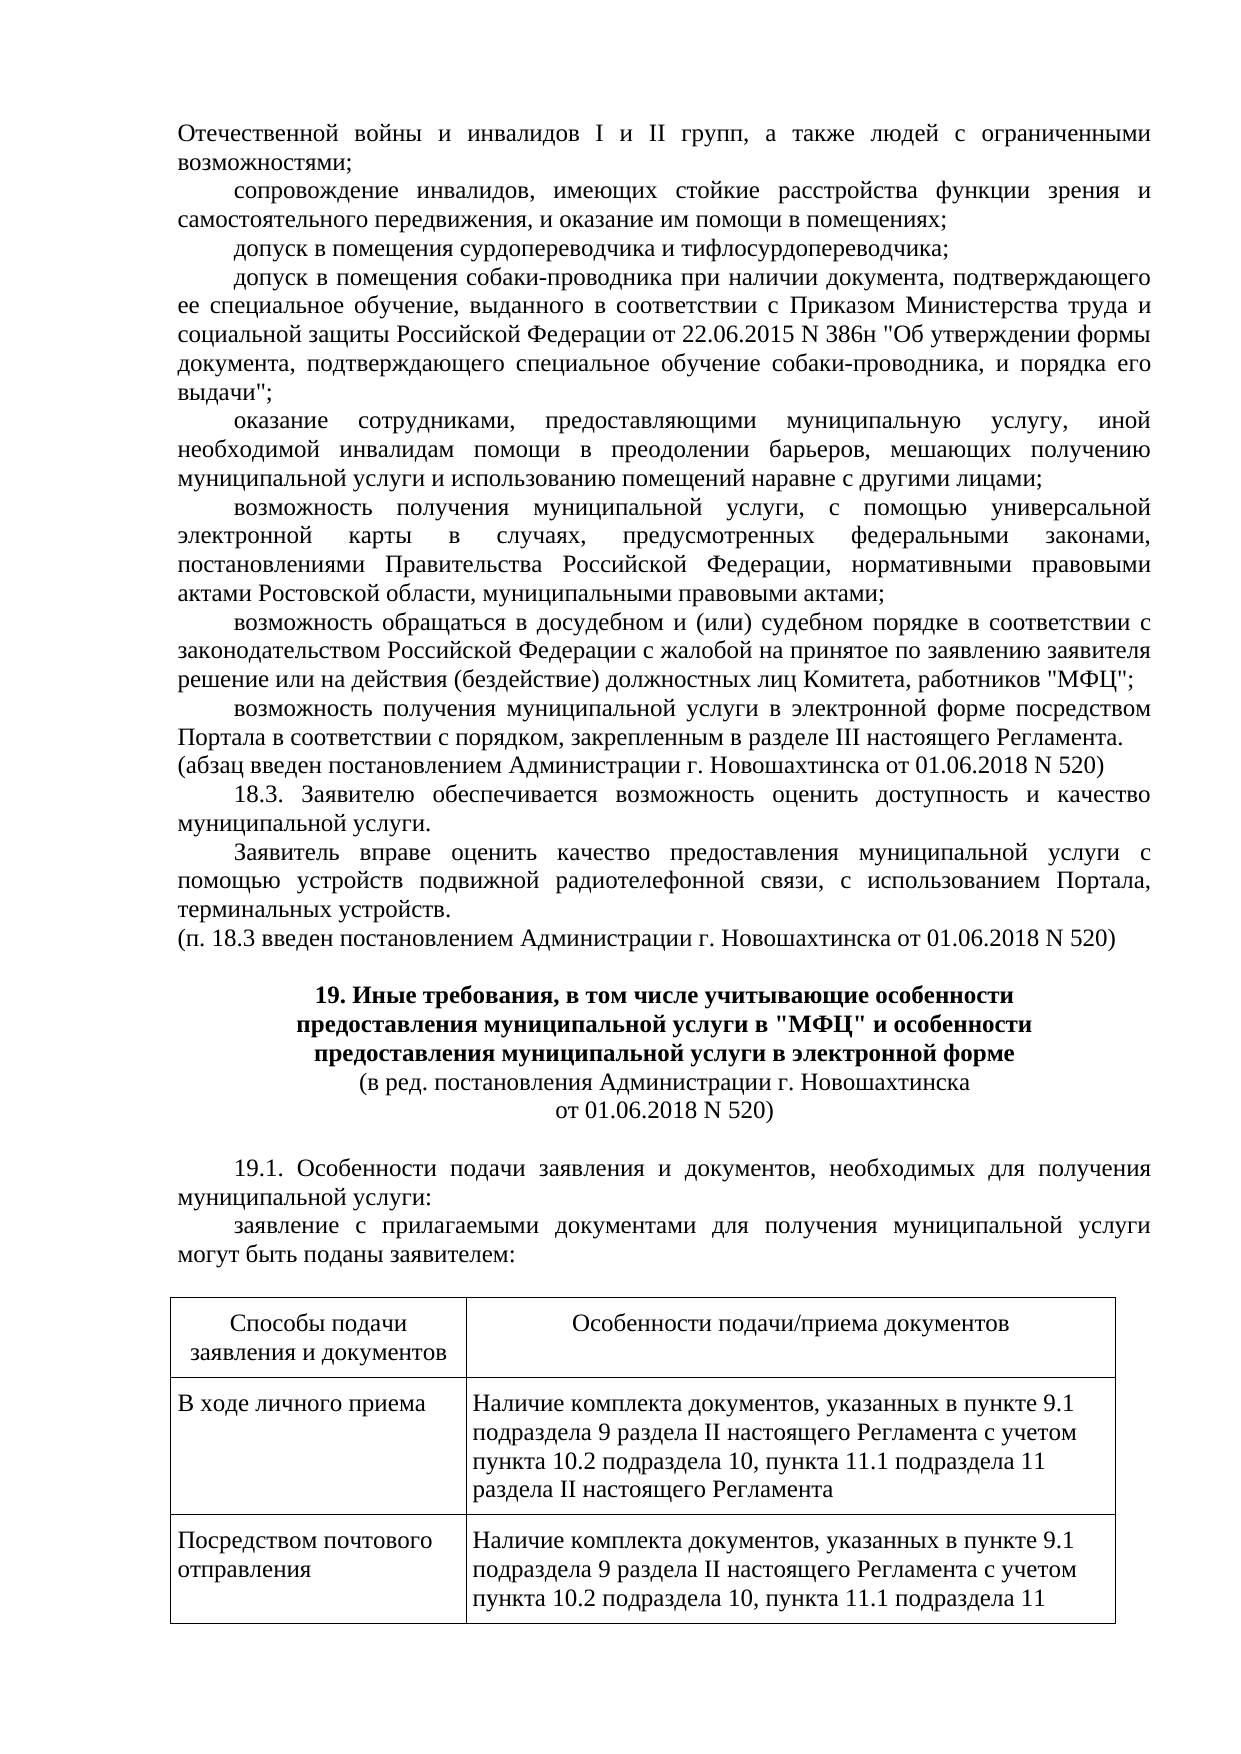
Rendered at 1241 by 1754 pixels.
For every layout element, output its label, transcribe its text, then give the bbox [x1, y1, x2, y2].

text (в ред. постановления Администрации г. Новошахтинска [177, 1067, 1152, 1096]
text 18.3. Заявителю обеспечивается возможность оценить доступность и качество муниципальной услуги. [177, 779, 1152, 837]
title предоставления муниципальной услуги в электронной форме [177, 1038, 1152, 1067]
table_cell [467, 1515, 1115, 1622]
text допуск в помещения собаки-проводника при наличии документа, подтверждающего ее специальное обучение, выданного в соответствии с Приказом Министерства труда и социальной защиты Российской Федерации от 22.06.2015 N 386н "Об утверждении формы документа, подтверждающего специальное обучение собаки-проводника, и порядка его выдачи"; [177, 262, 1152, 406]
text заявление с прилагаемыми документами для получения муниципальной услуги могут быть поданы заявителем: [177, 1211, 1152, 1268]
text возможность получения муниципальной услуги в электронной форме посредством Портала в соответствии с порядком, закрепленным в разделе III настоящего Регламента. [177, 693, 1152, 751]
text (п. 18.3 введен постановлением Администрации г. Новошахтинска от 01.06.2018 N 520) [177, 923, 1152, 952]
text сопровождение инвалидов, имеющих стойкие расстройства функции зрения и самостоятельного передвижения, и оказание им помощи в помещениях; [177, 176, 1152, 233]
title предоставления муниципальной услуги в "МФЦ" и особенности [177, 1009, 1152, 1038]
text допуск в помещения сурдопереводчика и тифлосурдопереводчика; [177, 233, 1152, 262]
text от 01.06.2018 N 520) [177, 1096, 1152, 1124]
table_header Способы подачи заявления и документов [171, 1298, 466, 1377]
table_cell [171, 1515, 466, 1622]
text оказание сотрудниками, предоставляющими муниципальную услугу, иной необходимой инвалидам помощи в преодолении барьеров, мешающих получению муниципальной услуги и использованию помещений наравне с другими лицами; [177, 406, 1152, 492]
table_header Особенности подачи/приема документов [467, 1298, 1115, 1377]
text Заявитель вправе оценить качество предоставления муниципальной услуги с помощью устройств подвижной радиотелефонной связи, с использованием Портала, терминальных устройств. [177, 837, 1152, 923]
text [177, 118, 1152, 176]
title 19. Иные требования, в том числе учитывающие особенности [177, 981, 1152, 1009]
text возможность получения муниципальной услуги, с помощью универсальной электронной карты в случаях, предусмотренных федеральными законами, постановлениями Правительства Российской Федерации, нормативными правовыми актами Ростовской области, муниципальными правовыми актами; [177, 492, 1152, 607]
text 19.1. Особенности подачи заявления и документов, необходимых для получения муниципальной услуги: [177, 1153, 1152, 1211]
text возможность обращаться в досудебном и (или) судебном порядке в соответствии с законодательством Российской Федерации с жалобой на принятое по заявлению заявителя решение или на действия (бездействие) должностных лиц Комитета, работников "МФЦ"; [177, 607, 1152, 693]
table_cell В ходе личного приема [171, 1378, 466, 1514]
text (абзац введен постановлением Администрации г. Новошахтинска от 01.06.2018 N 520) [177, 751, 1152, 779]
